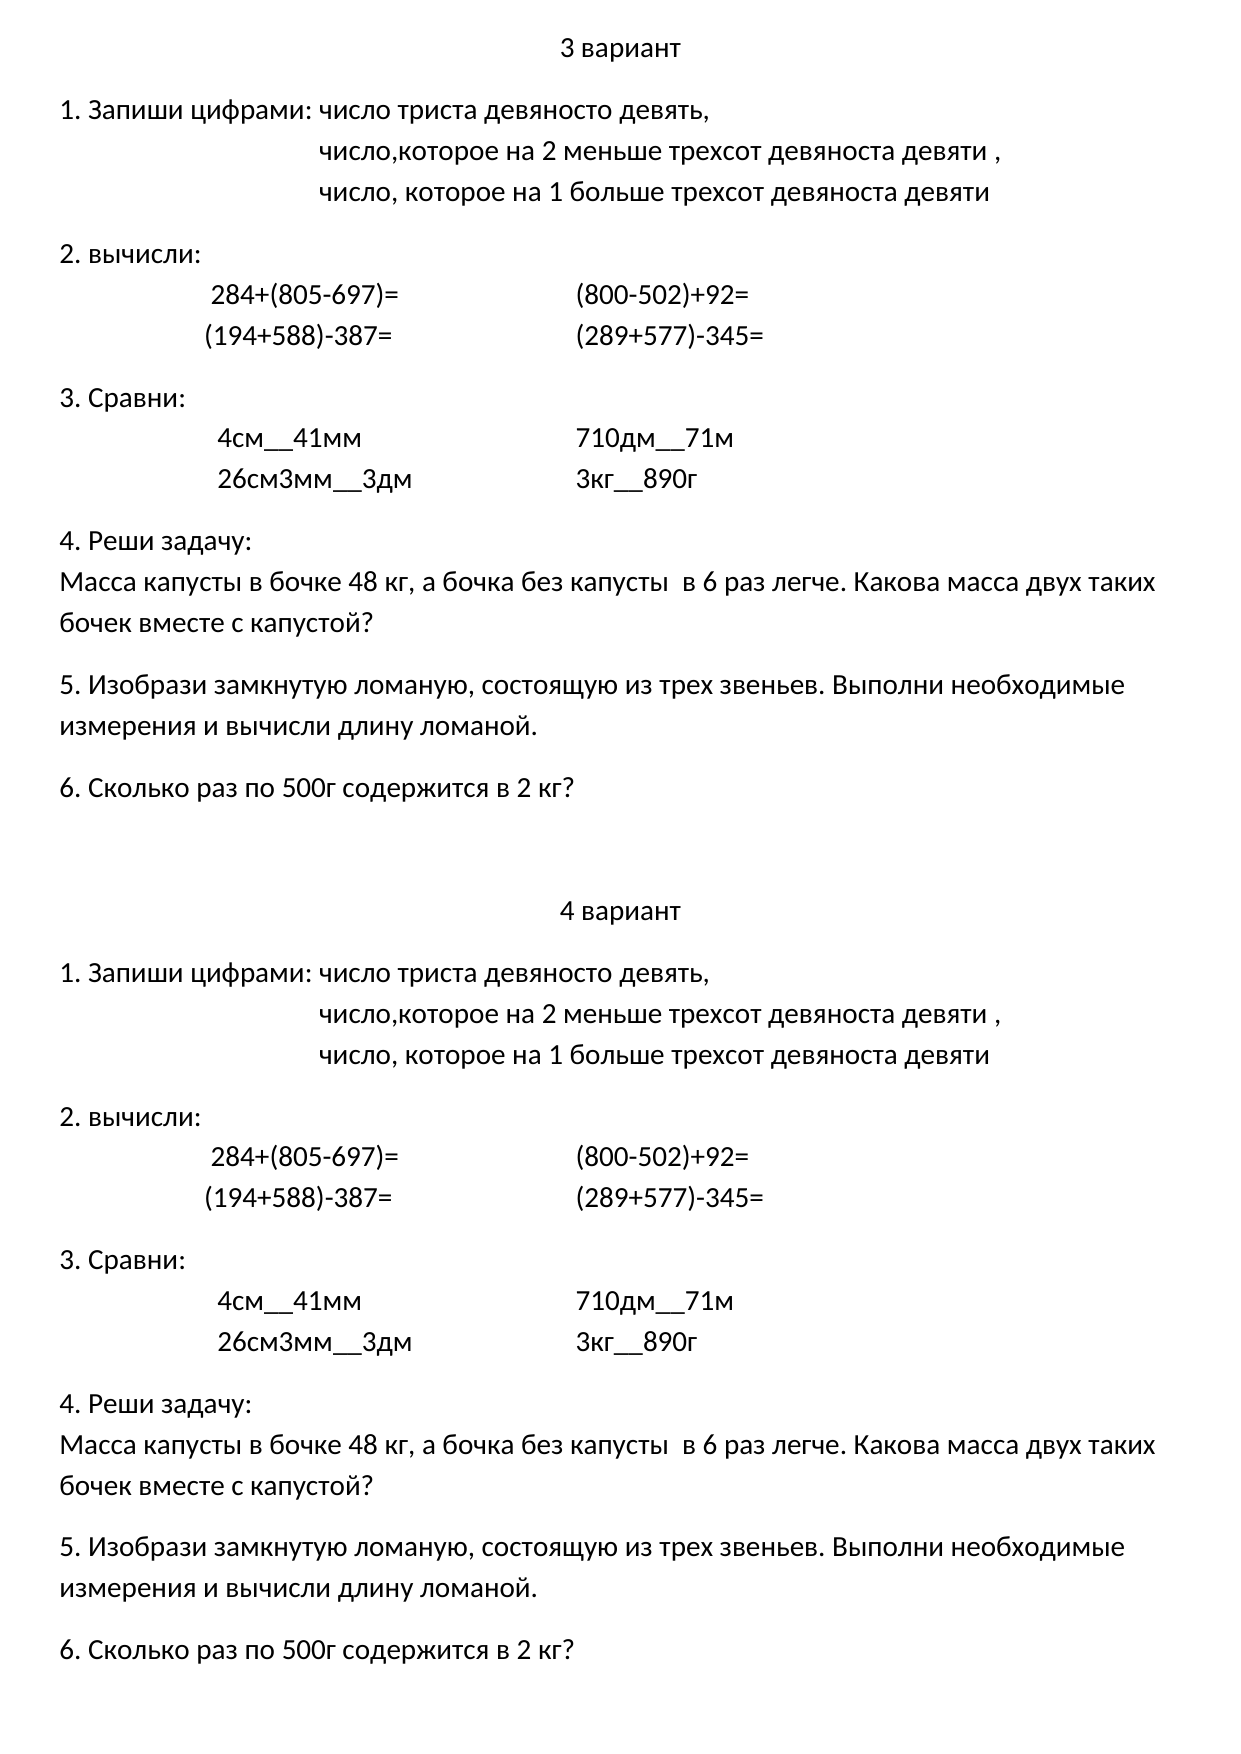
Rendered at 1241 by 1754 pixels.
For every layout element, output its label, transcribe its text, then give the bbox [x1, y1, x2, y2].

text 1. Запиши цифрами: число триста девяносто девять, число,которое на 2 меньше трехсот девяноста девяти , число, которое на 1 больше трехсот девяноста девяти [59, 91, 1181, 209]
text 2. вычисли: 284+(805-697)= (800-502)+92= (194+588)-387= (289+577)-345= [59, 1098, 1181, 1215]
text 3. Сравни: 4см__41мм 710дм__71м 26см3мм__3дм 3кг__890г [59, 1241, 1181, 1359]
text 5. Изобрази замкнутую ломаную, состоящую из трех звеньев. Выполни необходимые измерения и вычисли длину ломаной. [59, 1528, 1181, 1605]
text 4. Реши задачу: Масса капусты в бочке 48 кг, а бочка без капусты в 6 раз легче. Какова масса двух таких бочек вместе с капустой? [59, 1385, 1181, 1502]
text 6. Сколько раз по 500г содержится в 2 кг? [59, 1631, 1181, 1667]
text 1. Запиши цифрами: число триста девяносто девять, число,которое на 2 меньше трехсот девяноста девяти , число, которое на 1 больше трехсот девяноста девяти [59, 954, 1181, 1071]
text 4 вариант [59, 892, 1181, 928]
text 2. вычисли: 284+(805-697)= (800-502)+92= (194+588)-387= (289+577)-345= [59, 235, 1181, 352]
text 3 вариант [59, 29, 1181, 65]
text 5. Изобрази замкнутую ломаную, состоящую из трех звеньев. Выполни необходимые измерения и вычисли длину ломаной. [59, 666, 1181, 742]
text 6. Сколько раз по 500г содержится в 2 кг? [59, 769, 1181, 804]
text 4. Реши задачу: Масса капусты в бочке 48 кг, а бочка без капусты в 6 раз легче. Какова масса двух таких бочек вместе с капустой? [59, 522, 1181, 640]
text 3. Сравни: 4см__41мм 710дм__71м 26см3мм__3дм 3кг__890г [59, 379, 1181, 496]
